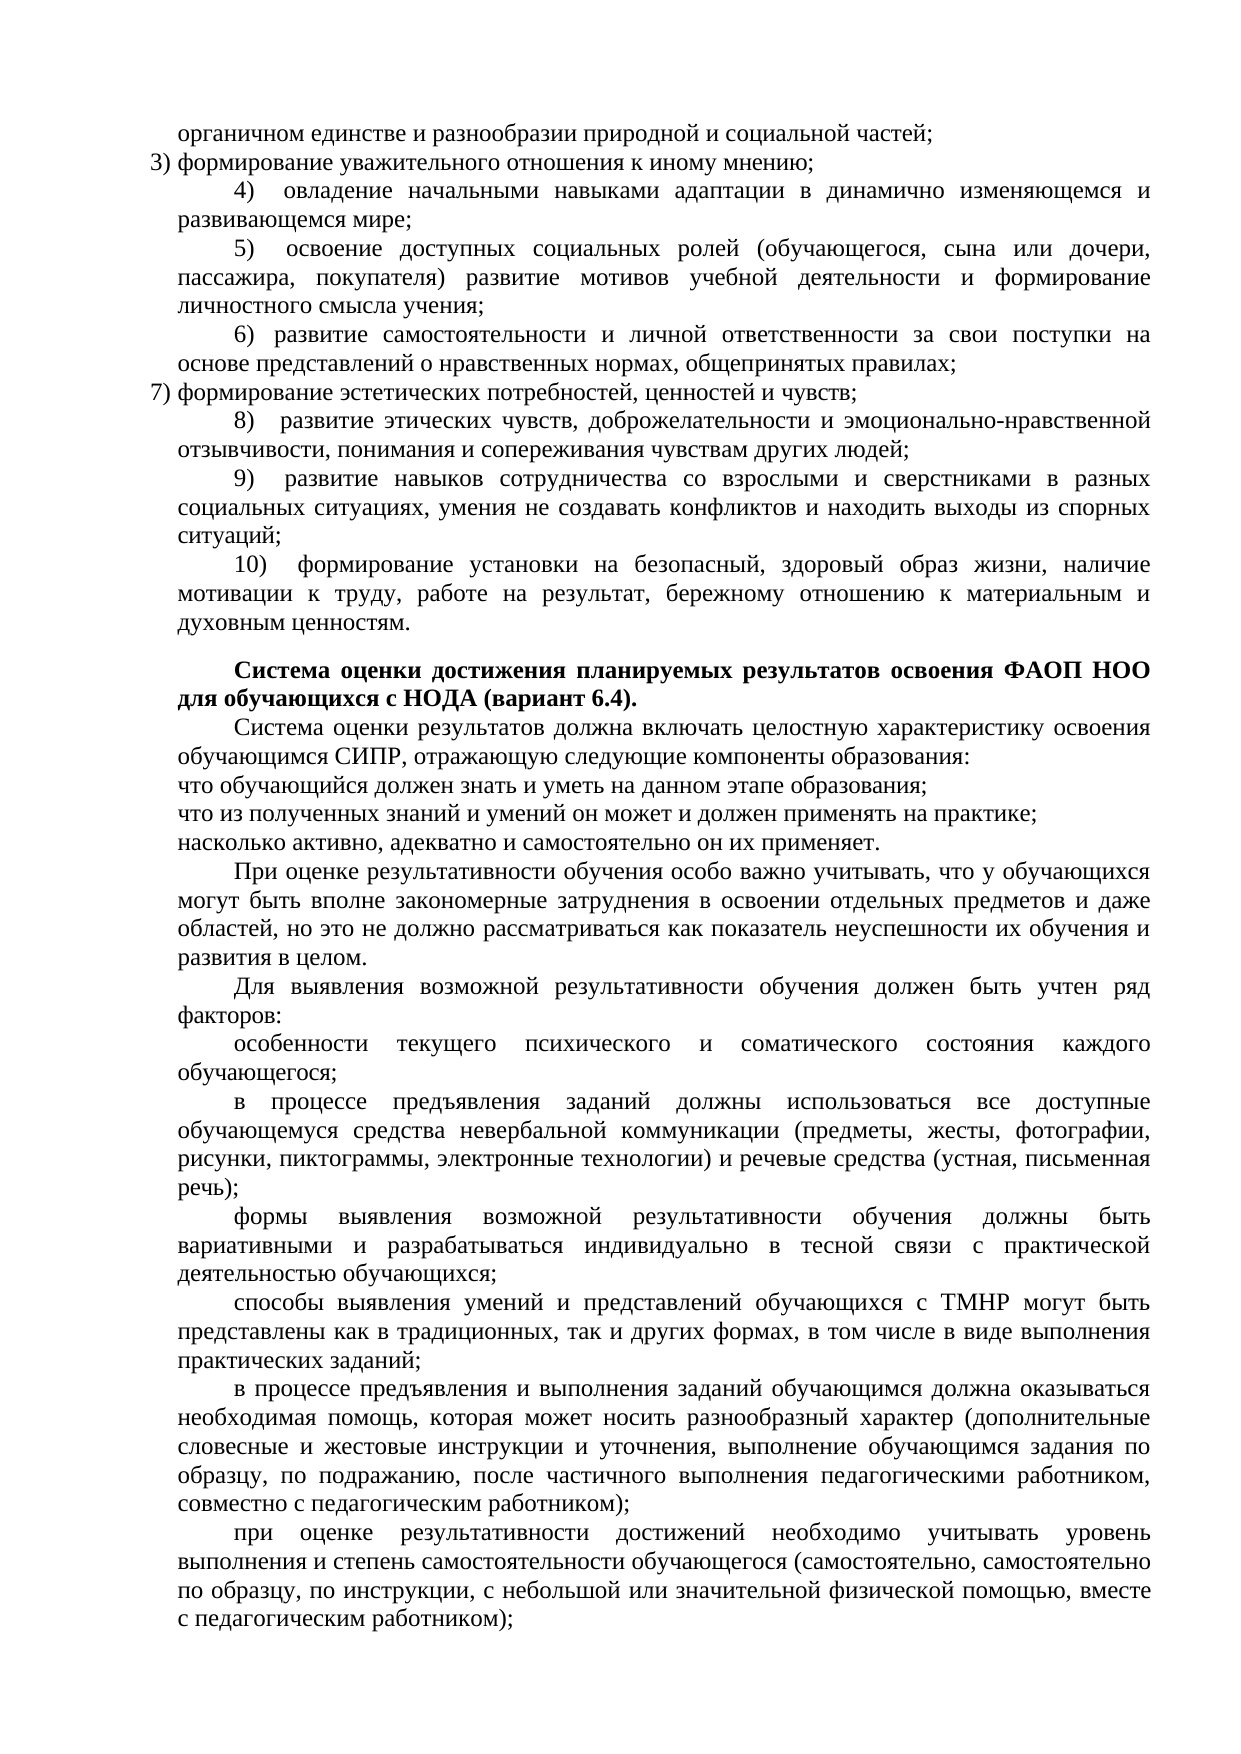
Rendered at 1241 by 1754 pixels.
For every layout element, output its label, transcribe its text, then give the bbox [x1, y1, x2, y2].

text Для выявления возможной результативности обучения должен быть учтен ряд факторов: [177, 971, 1151, 1028]
list формирование установки на безопасный, здоровый образ жизни, наличие мотивации к труду, работе на результат, бережному отношению к материальным и духовным ценностям. [177, 549, 1151, 636]
text в процессе предъявления и выполнения заданий обучающимся должна оказываться необходимая помощь, которая может носить разнообразный характер (дополнительные словесные и жестовые инструкции и уточнения, выполнение обучающимся задания по образцу, по подражанию, после частичного выполнения педагогическими работником, совместно с педагогическим работником); [177, 1373, 1151, 1517]
text формы выявления возможной результативности обучения должны быть вариативными и разрабатываться индивидуально в тесной связи с практической деятельностью обучающихся; [177, 1201, 1151, 1287]
list развитие самостоятельности и личной ответственности за свои поступки на основе представлений о нравственных нормах, общепринятых правилах; [177, 319, 1151, 377]
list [177, 118, 1151, 147]
subtitle Система оценки достижения планируемых результатов освоения ФАОП НОО для обучающихся с НОДА (вариант 6.4). [177, 655, 1151, 712]
list формирование уважительного отношения к иному мнению; [150, 147, 1151, 176]
text в процессе предъявления заданий должны использоваться все доступные обучающемуся средства невербальной коммуникации (предметы, жесты, фотографии, рисунки, пиктограммы, электронные технологии) и речевые средства (устная, письменная речь); [177, 1086, 1151, 1201]
text При оценке результативности обучения особо важно учитывать, что у обучающихся могут быть вполне закономерные затруднения в освоении отдельных предметов и даже областей, но это не должно рассматриваться как показатель неуспешности их обучения и развития в целом. [177, 856, 1151, 971]
list овладение начальными навыками адаптации в динамично изменяющемся и развивающемся мире; [177, 176, 1151, 233]
text Система оценки результатов должна включать целостную характеристику освоения обучающимся СИПР, отражающую следующие компоненты образования: [177, 712, 1151, 770]
text особенности текущего психического и соматического состояния каждого обучающегося; [177, 1028, 1151, 1086]
list развитие этических чувств, доброжелательности и эмоционально-нравственной отзывчивости, понимания и сопереживания чувствам других людей; [177, 406, 1151, 463]
list освоение доступных социальных ролей (обучающегося, сына или дочери, пассажира, покупателя) развитие мотивов учебной деятельности и формирование личностного смысла учения; [177, 233, 1151, 319]
text при оценке результативности достижений необходимо учитывать уровень выполнения и степень самостоятельности обучающегося (самостоятельно, самостоятельно по образцу, по инструкции, с небольшой или значительной физической помощью, вместе с педагогическим работником); [177, 1517, 1151, 1632]
text способы выявления умений и представлений обучающихся с ТМНР могут быть представлены как в традиционных, так и других формах, в том числе в виде выполнения практических заданий; [177, 1287, 1151, 1373]
list развитие навыков сотрудничества со взрослыми и сверстниками в разных социальных ситуациях, умения не создавать конфликтов и находить выходы из спорных ситуаций; [177, 463, 1151, 549]
list формирование эстетических потребностей, ценностей и чувств; [150, 377, 1151, 406]
text что обучающийся должен знать и уметь на данном этапе образования; [177, 770, 1151, 798]
text что из полученных знаний и умений он может и должен применять на практике; насколько активно, адекватно и самостоятельно он их применяет. [177, 798, 1151, 856]
